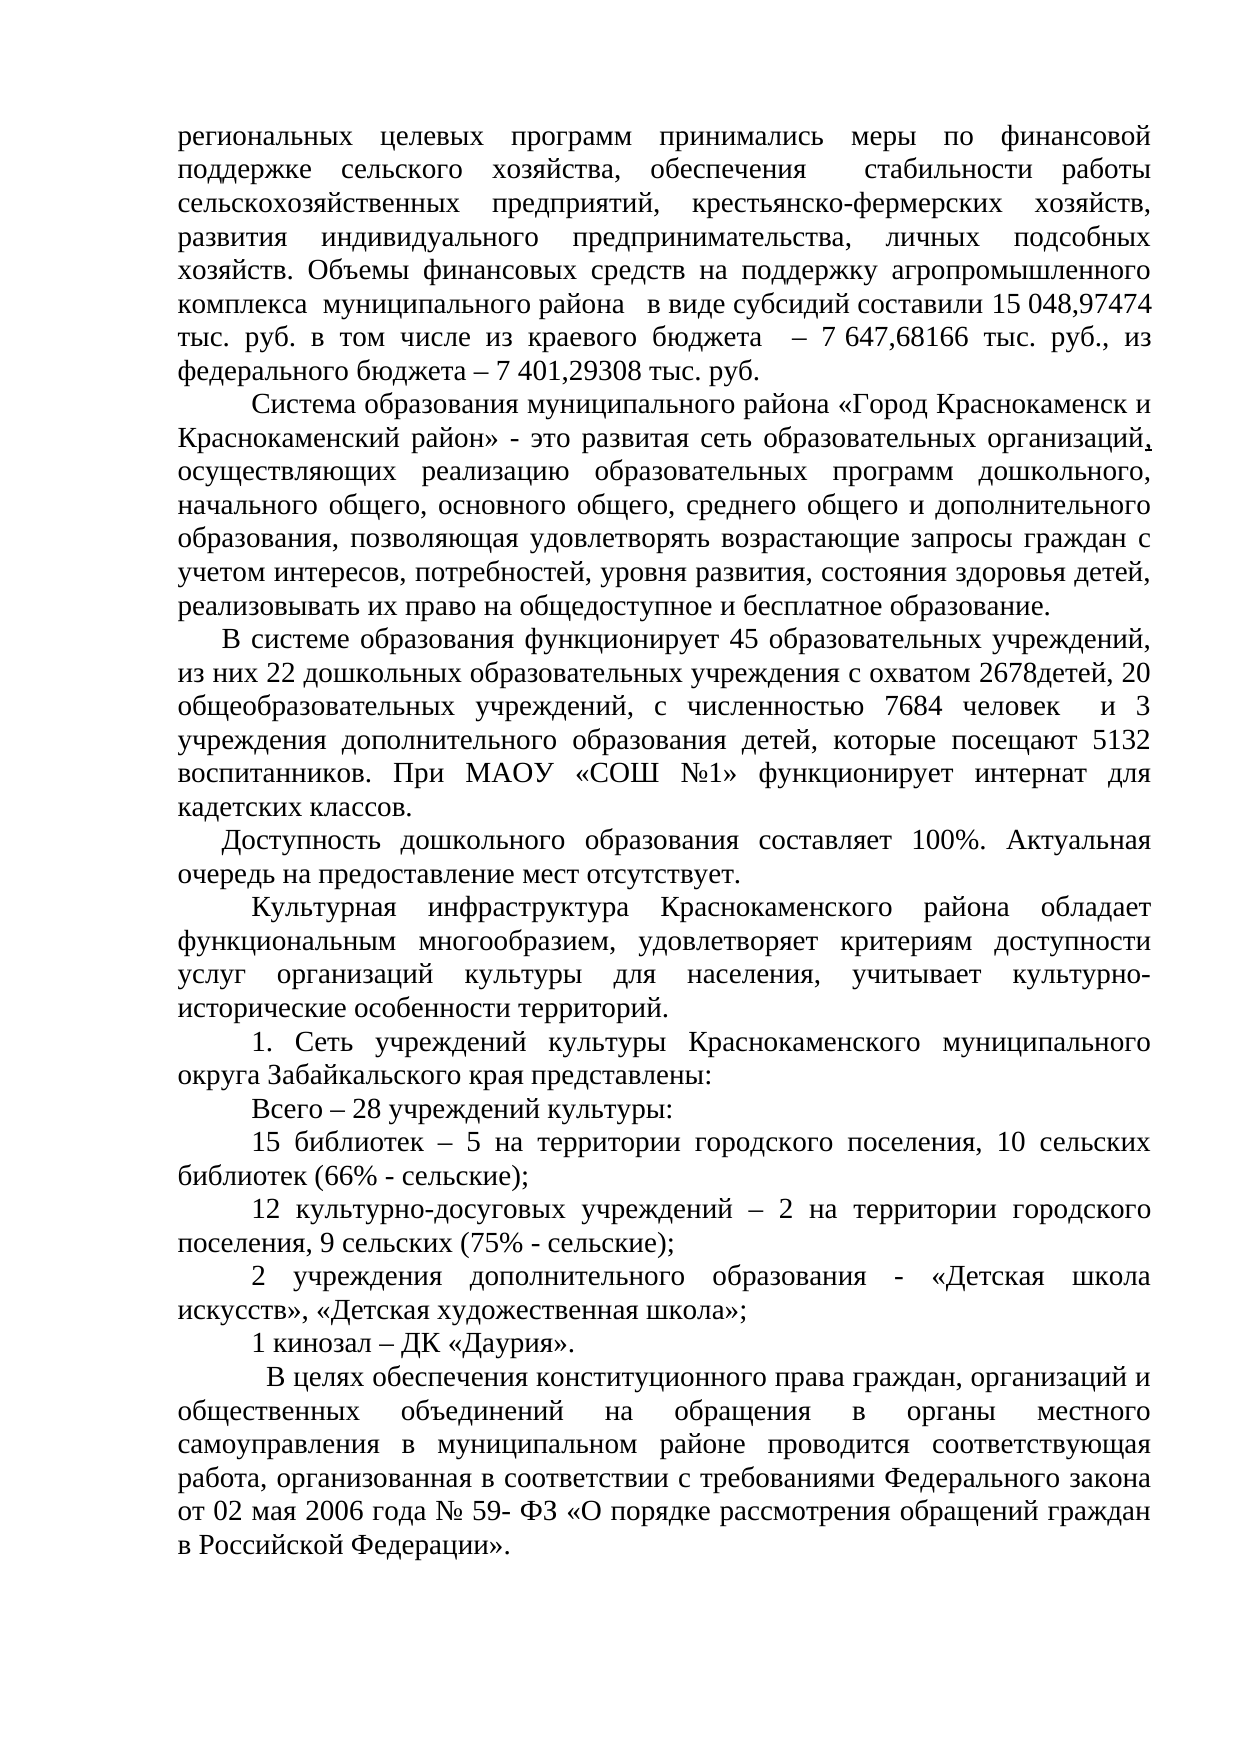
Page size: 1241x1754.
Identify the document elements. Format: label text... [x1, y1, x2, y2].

text 2 учреждения дополнительного образования - «Детская школа искусств», «Детская художественная школа»; [177, 1258, 1152, 1326]
text 12 культурно-досуговых учреждений – 2 на территории городского поселения, 9 сельских (75% - сельские); [177, 1191, 1152, 1258]
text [177, 118, 1152, 386]
text Система образования муниципального района «Город Краснокаменск и Краснокаменский район» - это развитая сеть образовательных организаций, осуществляющих реализацию образовательных программ дошкольного, начального общего, основного общего, среднего общего и дополнительного образования, позволяющая удовлетворять возрастающие запросы граждан с учетом интересов, потребностей, уровня развития, состояния здоровья детей, реализовывать их право на общедоступное и бесплатное образование. [177, 386, 1152, 621]
text 1 кинозал – ДК «Даурия». [177, 1326, 1152, 1359]
text Доступность дошкольного образования составляет 100%. Актуальная очередь на предоставление мест отсутствует. [177, 822, 1152, 889]
text В целях обеспечения конституционного права граждан, организаций и общественных объединений на обращения в органы местного самоуправления в муниципальном районе проводится соответствующая работа, организованная в соответствии с требованиями Федерального закона от 02 мая 2006 года № 59- ФЗ «О порядке рассмотрения обращений граждан в Российской Федерации». [177, 1359, 1152, 1560]
text 15 библиотек – 5 на территории городского поселения, 10 сельских библиотек (66% - сельские); [177, 1124, 1152, 1191]
text Культурная инфраструктура Краснокаменского района обладает функциональным многообразием, удовлетворяет критериям доступности услуг организаций культуры для населения, учитывает культурно-исторические особенности территорий. [177, 889, 1152, 1024]
text В системе образования функционирует 45 образовательных учреждений, из них 22 дошкольных образовательных учреждения с охватом 2678детей, 20 общеобразовательных учреждений, с численностью 7684 человек и 3 учреждения дополнительного образования детей, которые посещают 5132 воспитанников. При МАОУ «СОШ №1» функционирует интернат для кадетских классов. [177, 621, 1152, 822]
text 1. Сеть учреждений культуры Краснокаменского муниципального округа Забайкальского края представлены: [177, 1024, 1152, 1091]
text Всего – 28 учреждений культуры: [177, 1091, 1152, 1124]
